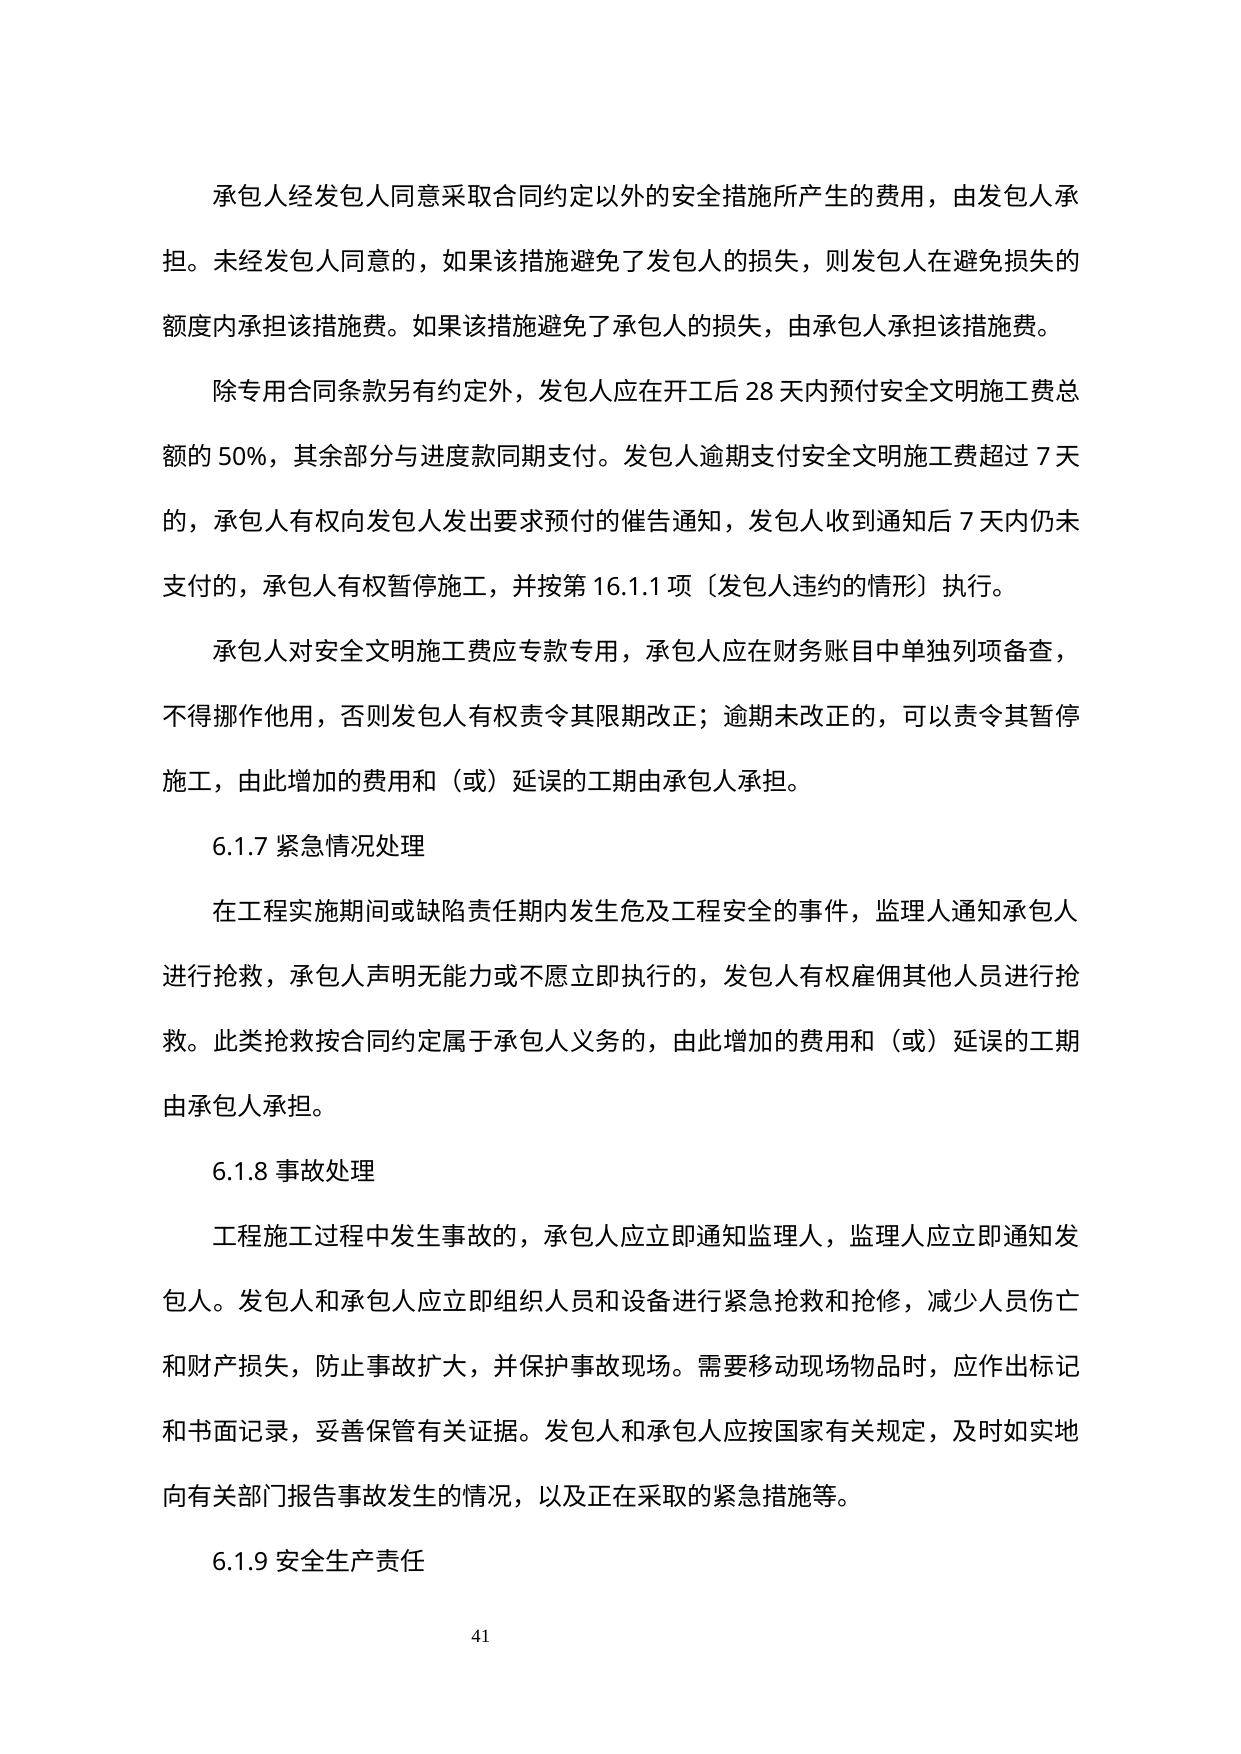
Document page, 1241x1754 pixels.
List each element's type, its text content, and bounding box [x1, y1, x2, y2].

text 除专用合同条款另有约定外，发包人应在开工后28天内预付安全文明施工费总额的50%，其余部分与进度款同期支付。发包人逾期支付安全文明施工费超过7天的，承包人有权向发包人发出要求预付的催告通知，发包人收到通知后7天内仍未支付的，承包人有权暂停施工，并按第16.1.1项〔发包人违约的情形〕执行。 [162, 357, 1081, 617]
text 工程施工过程中发生事故的，承包人应立即通知监理人，监理人应立即通知发包人。发包人和承包人应立即组织人员和设备进行紧急抢救和抢修，减少人员伤亡和财产损失，防止事故扩大，并保护事故现场。需要移动现场物品时，应作出标记和书面记录，妥善保管有关证据。发包人和承包人应按国家有关规定，及时如实地向有关部门报告事故发生的情况，以及正在采取的紧急措施等。 [162, 1202, 1081, 1527]
text 6.1.8 事故处理 [162, 1137, 1081, 1202]
text 承包人对安全文明施工费应专款专用，承包人应在财务账目中单独列项备查，不得挪作他用，否则发包人有权责令其限期改正；逾期未改正的，可以责令其暂停施工，由此增加的费用和（或）延误的工期由承包人承担。 [162, 617, 1081, 812]
text 6.1.9 安全生产责任 [162, 1527, 1081, 1592]
text 6.1.7 紧急情况处理 [162, 812, 1081, 877]
text 在工程实施期间或缺陷责任期内发生危及工程安全的事件，监理人通知承包人进行抢救，承包人声明无能力或不愿立即执行的，发包人有权雇佣其他人员进行抢救。此类抢救按合同约定属于承包人义务的，由此增加的费用和（或）延误的工期由承包人承担。 [162, 877, 1081, 1137]
text 承包人经发包人同意采取合同约定以外的安全措施所产生的费用，由发包人承担。未经发包人同意的，如果该措施避免了发包人的损失，则发包人在避免损失的额度内承担该措施费。如果该措施避免了承包人的损失，由承包人承担该措施费。 [162, 162, 1081, 357]
